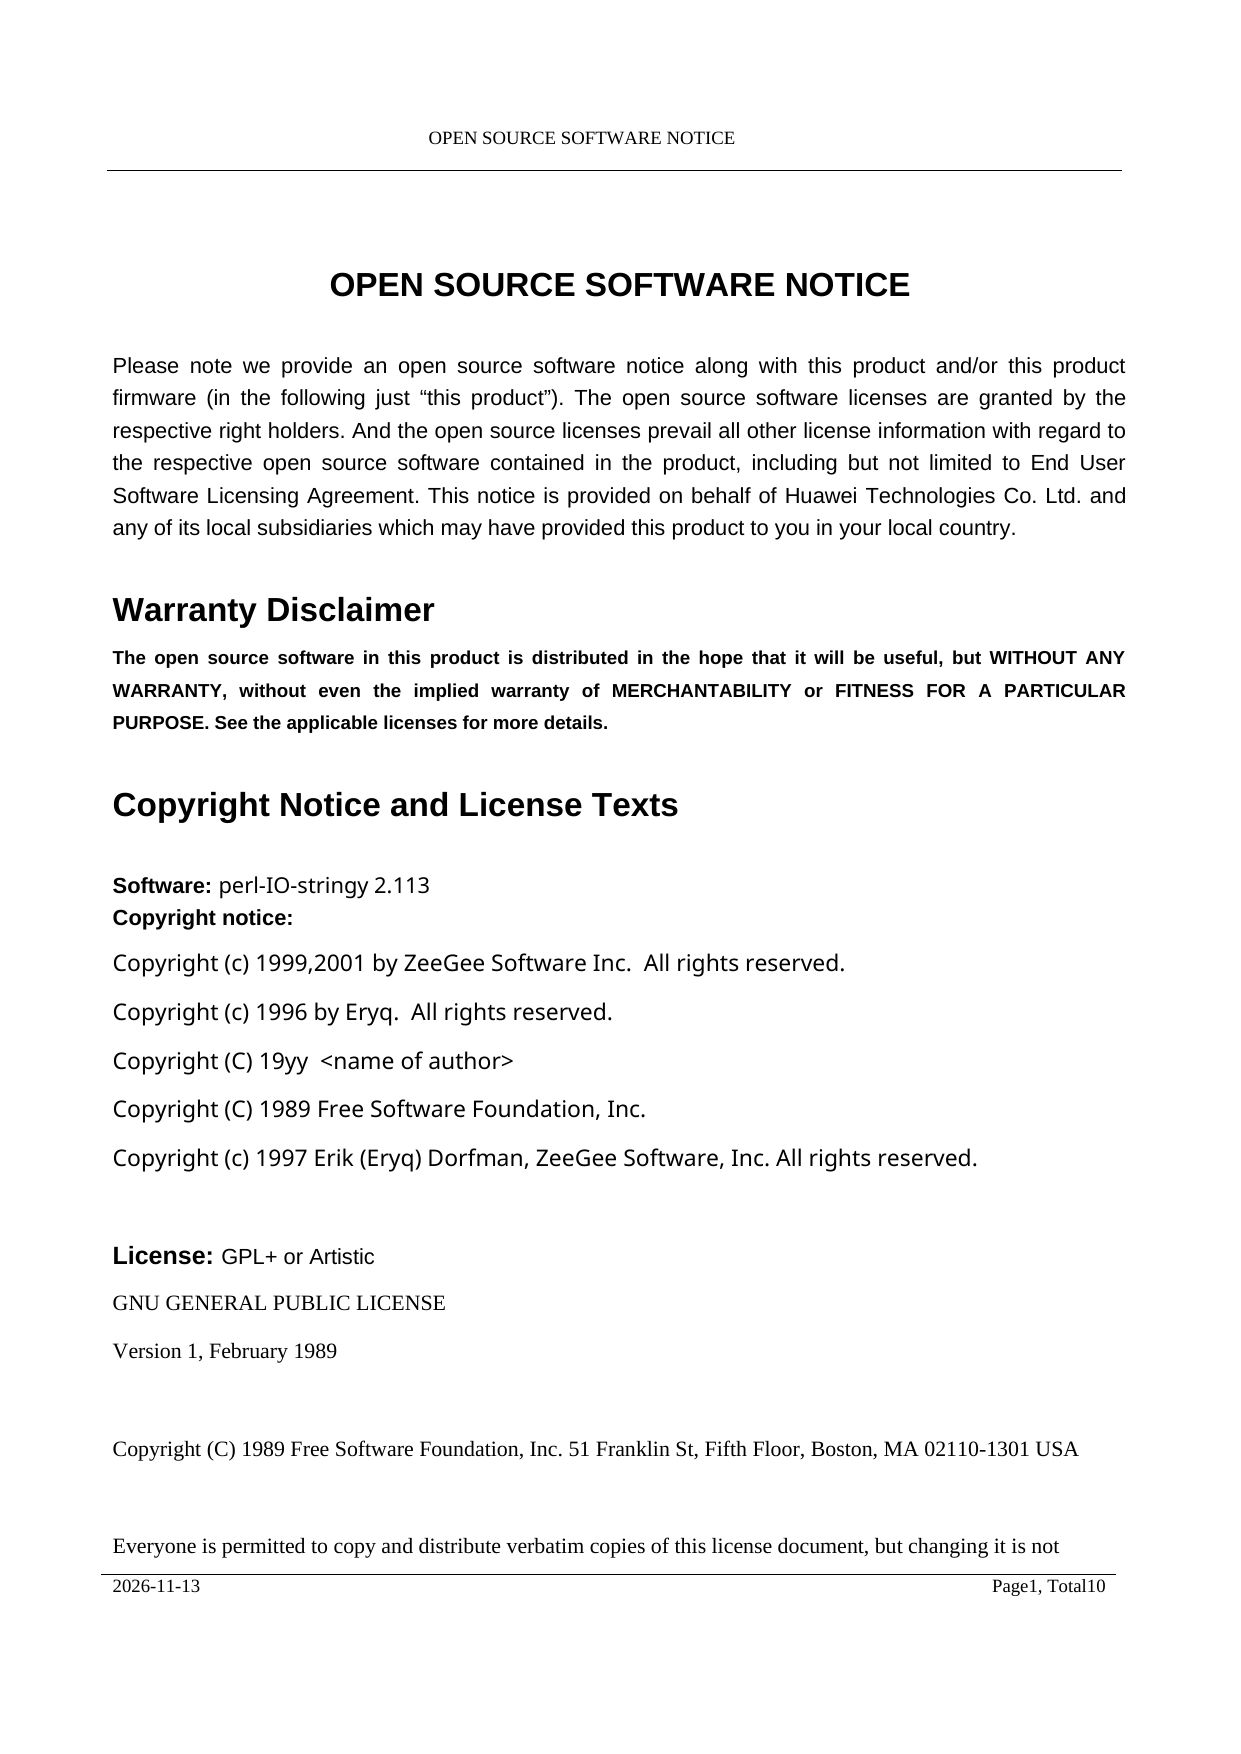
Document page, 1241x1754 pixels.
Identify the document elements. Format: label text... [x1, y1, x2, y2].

text Warranty Disclaimer [112, 576, 1128, 641]
text Copyright Notice and License Texts [112, 771, 1128, 836]
text Copyright (c) 1999,2001 by ZeeGee Software Inc. All rights reserved. Copyright (c) 1996 by Eryq. All rights reserved. Copyright (C) 19yy <name of author> Copyright (C) 1989 Free Software Foundation, Inc. Copyright (c) 1997 Erik (Eryq) Dorfman, ZeeGee Software, Inc. All rights reserved. [112, 947, 1128, 1223]
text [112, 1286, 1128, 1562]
text The open source software in this product is distributed in the hope that it will be useful, but WITHOUT ANY WARRANTY, without even the implied warranty of MERCHANTABILITY or FITNESS FOR A PARTICULAR PURPOSE. See the applicable licenses for more details. [112, 641, 1128, 739]
text Please note we provide an open source software notice along with this product and/or this product firmware (in the following just “this product”). The open source software licenses are granted by the respective right holders. And the open source licenses prevail all other license information with regard to the respective open source software contained in the product, including but not limited to End User Software Licensing Agreement. This notice is provided on behalf of Huawei Technologies Co. Ltd. and any of its local subsidiaries which may have provided this product to you in your local country. [112, 349, 1128, 544]
text Copyright notice: [112, 901, 1128, 934]
text License: GPL+ or Artistic [112, 1239, 1128, 1272]
text Software: perl-IO-stringy 2.113 [112, 869, 1128, 901]
text OPEN SOURCE SOFTWARE NOTICE [112, 251, 1128, 316]
